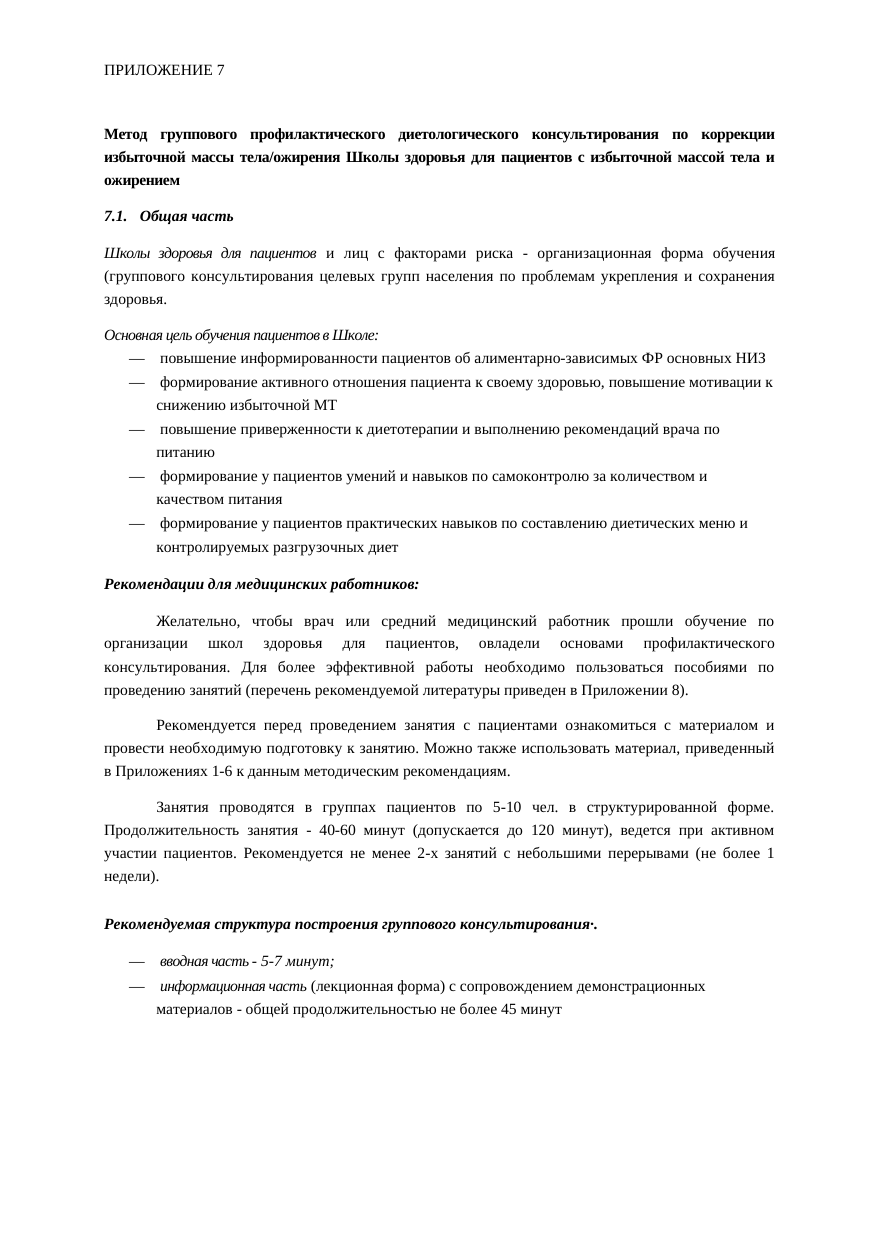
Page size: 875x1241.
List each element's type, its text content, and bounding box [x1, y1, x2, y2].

text Рекомендуется перед проведением занятия с пациентами ознакомиться с материалом и провести необходимую подготовку к занятию. Можно также использовать материал, приведенный в Приложениях 1-6 к данным методическим рекомендациям. [104, 712, 775, 781]
list Общая часть [104, 208, 775, 224]
text ПРИЛОЖЕНИЕ 7 [104, 63, 224, 78]
list информационная часть (лекционная форма) с сопровождением демонстрационных материалов - общей продолжительностью не более 45 минут [129, 973, 775, 1019]
list формирование у пациентов умений и навыков по самоконтролю за количеством и качеством питания [129, 462, 775, 509]
list повышение приверженности к диетотерапии и выполнению рекомендаций врача по питанию [129, 415, 775, 462]
list повышение информированности пациентов об алиментарно-зависимых ФР основных НИЗ [129, 345, 775, 368]
text Желательно, чтобы врач или средний медицинский работник прошли обучение по организации школ здоровья для пациентов, овладели основами профилактического консультирования. Для более эффективной работы необходимо пользоваться пособиями по проведению занятий (перечень рекомендуемой литературы приведен в Приложении 8). [104, 608, 775, 700]
list вводная часть - 5-7 минут; [129, 954, 775, 970]
text Рекомендации для медицинских работников: [104, 577, 775, 592]
list формирование активного отношения пациента к своему здоровью, повышение мотивации к снижению избыточной МТ [129, 368, 775, 415]
list формирование у пациентов практических навыков по составлению диетических меню и контролируемых разгрузочных диет [129, 509, 775, 557]
text Школы здоровья для пациентов и лиц с факторами риска - организационная форма обучения (группового консультирования целевых групп населения по проблемам укрепления и сохранения здоровья. [104, 240, 775, 309]
text Основная цель обучения пациентов в Школе: [104, 321, 775, 345]
text Метод группового профилактического диетологического консультирования по коррекции избыточной массы тела/ожирения Школы здоровья для пациентов с избыточной массой тела и ожирением [104, 121, 775, 190]
text Занятия проводятся в группах пациентов по 5-10 чел. в структурированной форме. Продолжительность занятия - 40-60 минут (допускается до 120 минут), ведется при активном участии пациентов. Рекомендуется не менее 2-х занятий с небольшими перерывами (не более 1 недели). [104, 794, 775, 886]
text Рекомендуемая структура построения группового консультирования·. [104, 917, 775, 932]
